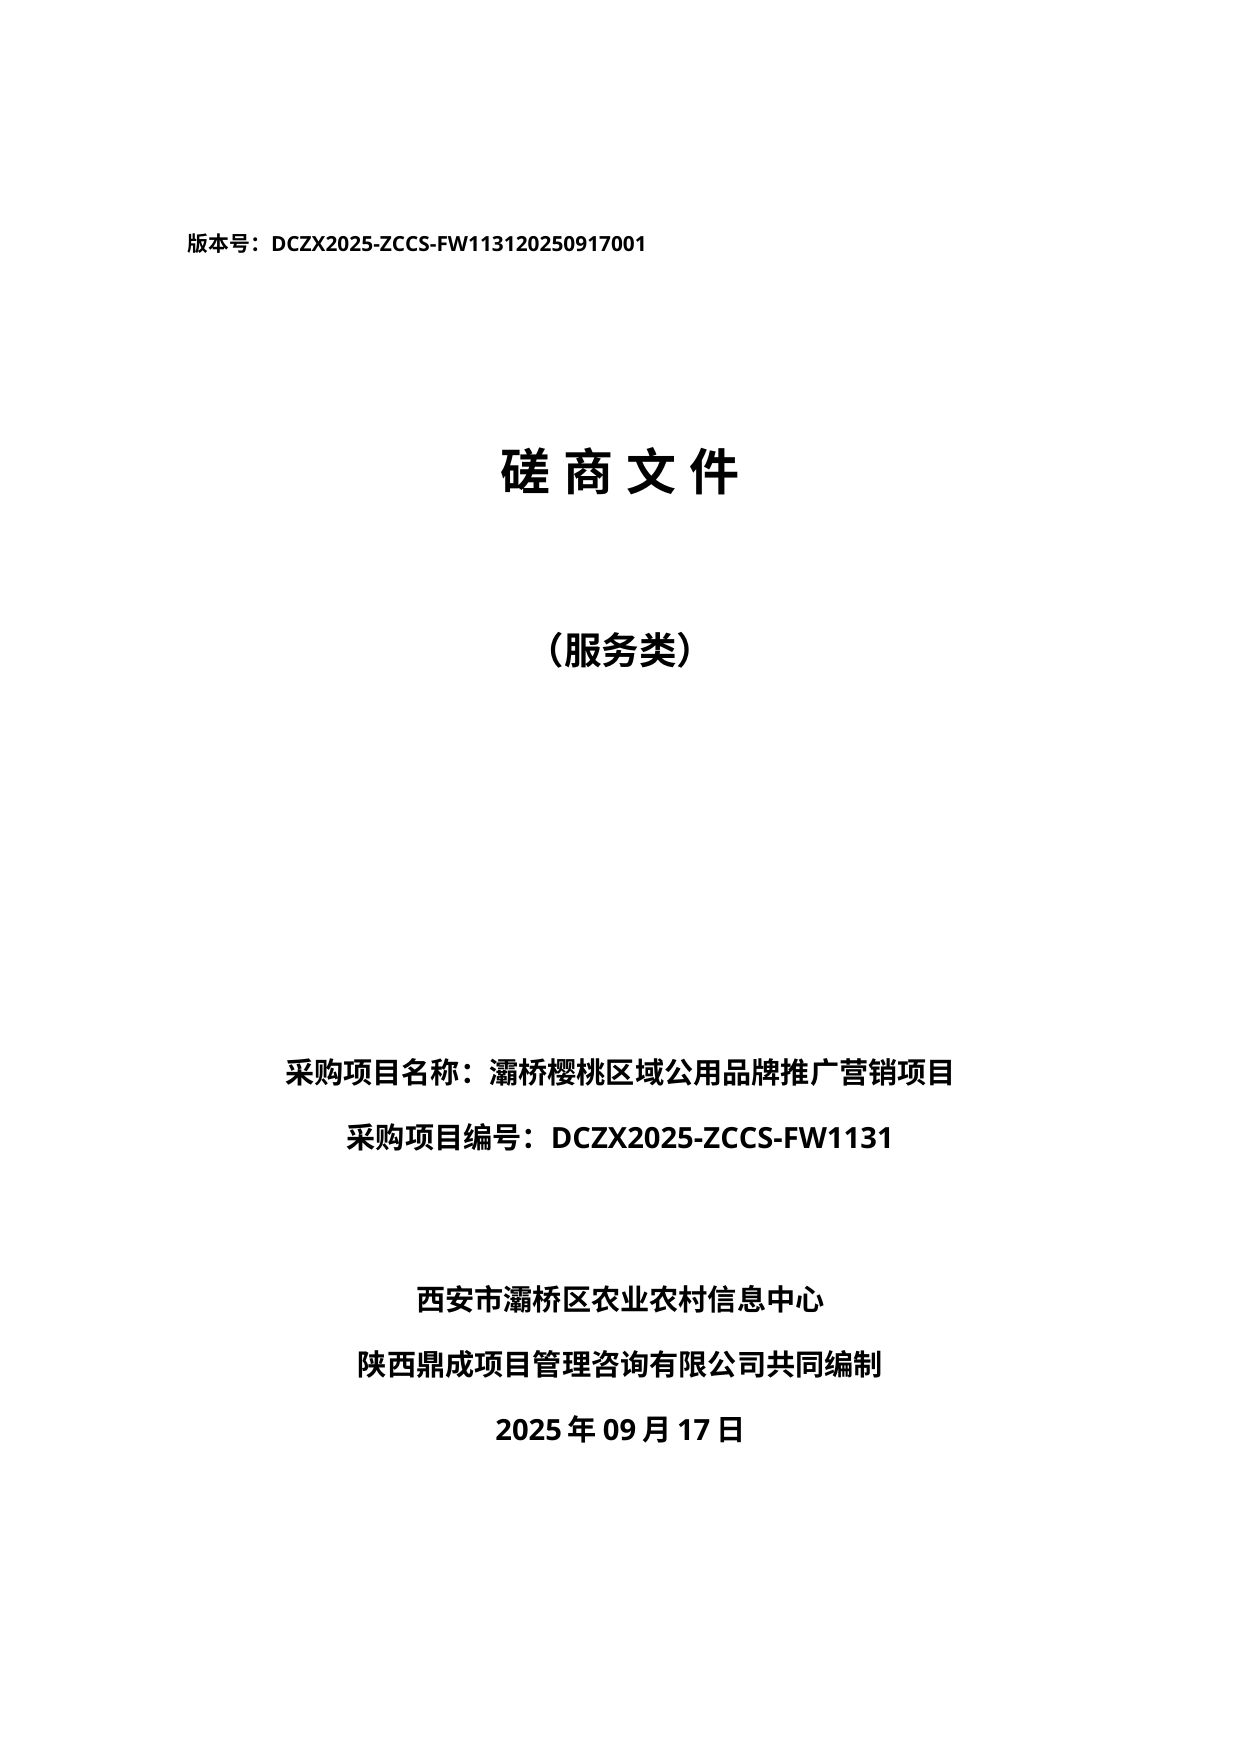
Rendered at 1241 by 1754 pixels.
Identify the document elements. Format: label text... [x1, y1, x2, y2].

text 磋 商 文 件 [187, 422, 1053, 617]
text 采购项目编号：DCZX2025-ZCCS-FW1131 [187, 1104, 1053, 1267]
text 版本号：DCZX2025-ZCCS-FW113120250917001 [187, 227, 1053, 422]
text 2025年09月17日 [187, 1397, 1053, 1462]
text 陕西鼎成项目管理咨询有限公司共同编制 [187, 1332, 1053, 1397]
text 西安市灞桥区农业农村信息中心 [187, 1267, 1053, 1332]
text 采购项目名称：灞桥樱桃区域公用品牌推广营销项目 [187, 1039, 1053, 1104]
text （服务类） [187, 617, 1053, 1039]
